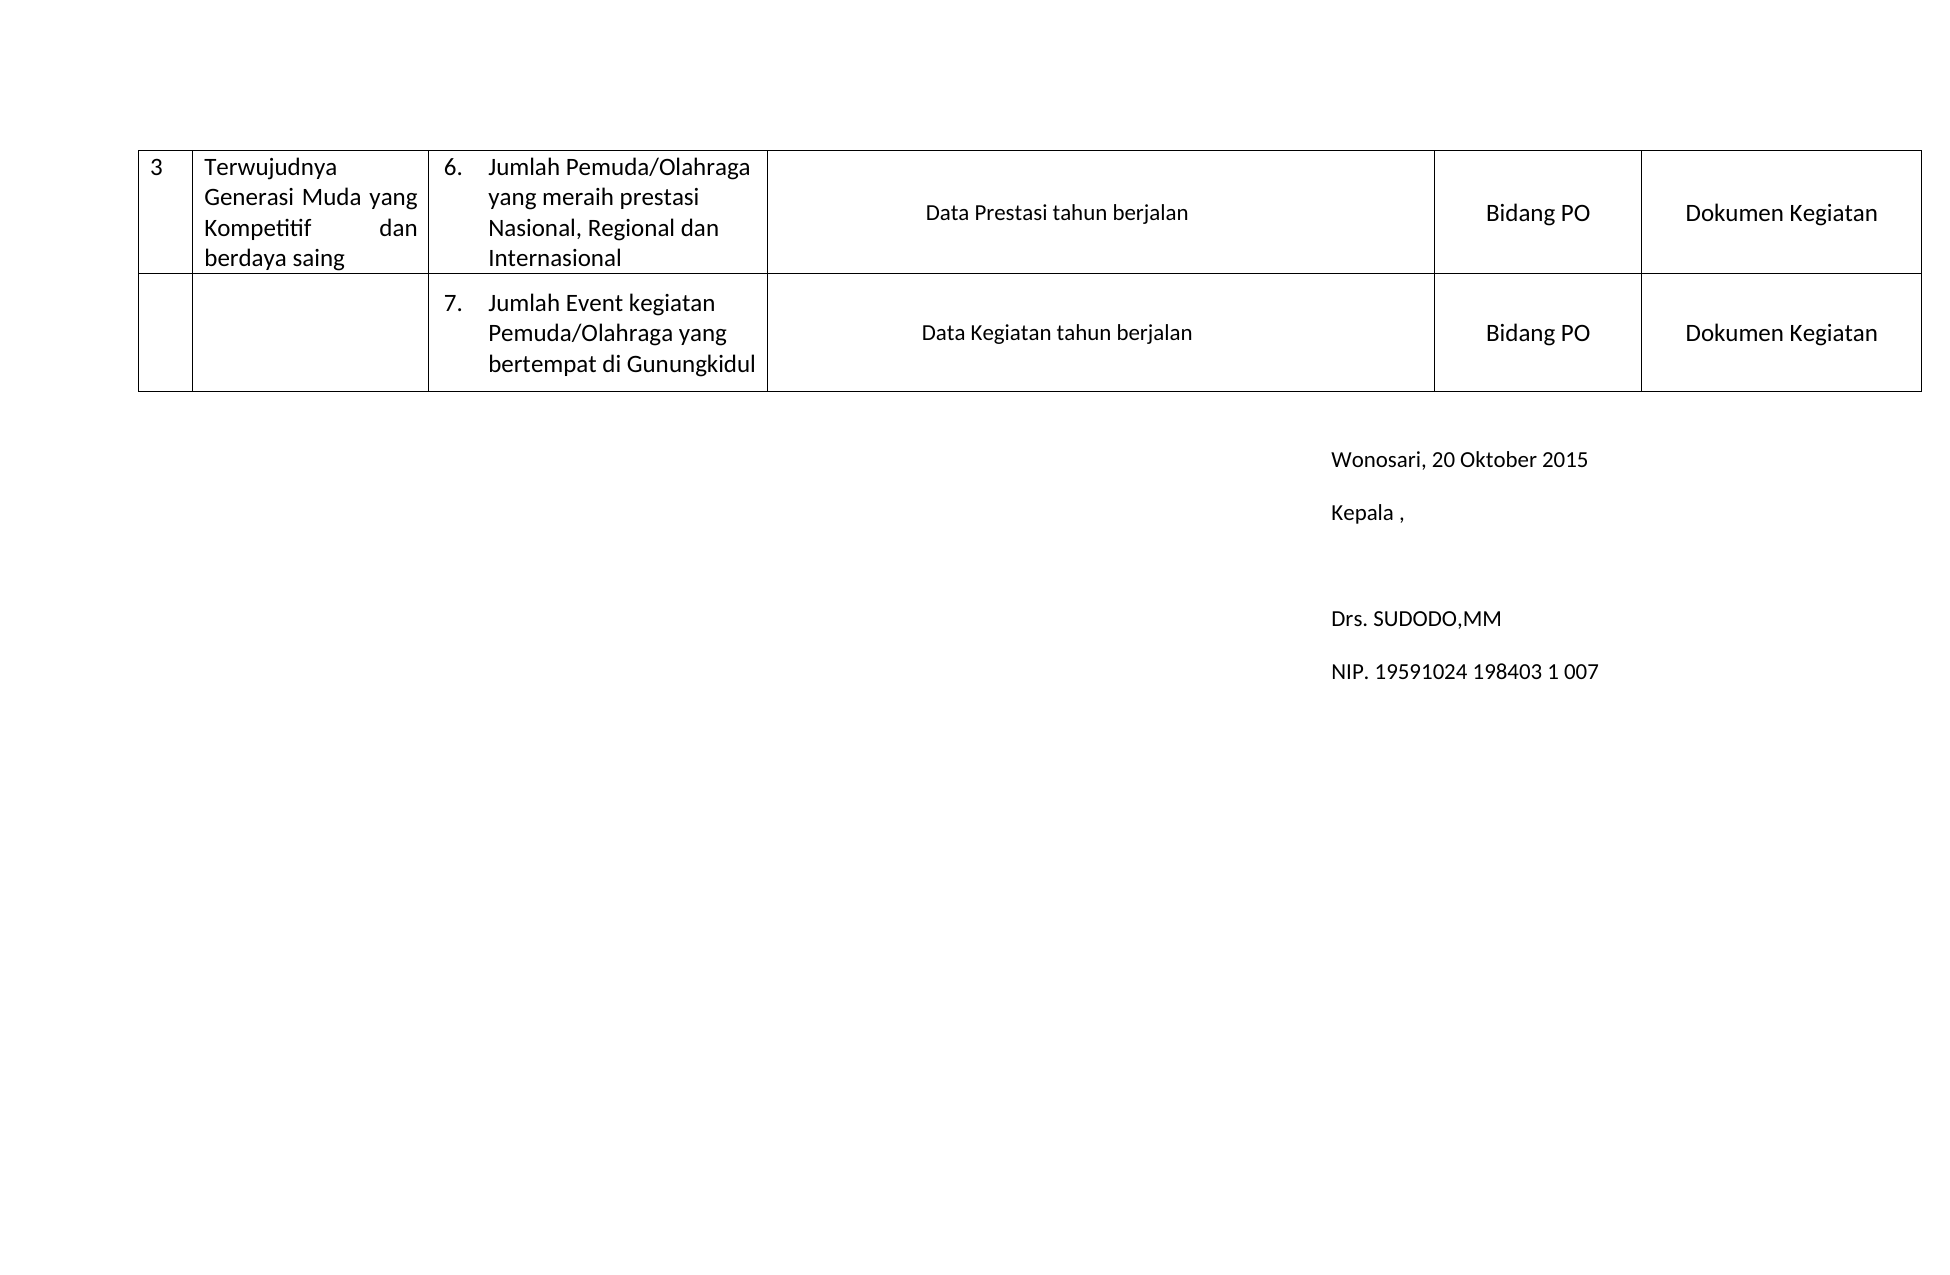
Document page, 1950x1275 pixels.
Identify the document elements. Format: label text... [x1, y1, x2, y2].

text NIP. 19591024 198403 1 007 [1331, 657, 1800, 685]
text Wonosari, 20 Oktober 2015 [1331, 445, 1800, 473]
table_cell [1347, 151, 1434, 273]
text Kepala , [1331, 498, 1800, 526]
table_cell Jumlah Event kegiatan Pemuda/Olahraga yang bertempat di Gunungkidul [429, 274, 767, 391]
table_cell Data Kegiatan tahun berjalan [768, 274, 1347, 391]
table_cell Bidang PO [1435, 274, 1641, 391]
table_cell Dokumen Kegiatan [1642, 274, 1921, 391]
table_cell Data Prestasi tahun berjalan [768, 151, 1347, 273]
text Drs. SUDODO,MM [1331, 604, 1800, 632]
table_cell Dokumen Kegiatan [1642, 151, 1921, 273]
table_cell [193, 274, 428, 391]
table_cell Terwujudnya Generasi Muda yang Kompetitif dan berdaya saing [193, 151, 428, 273]
table_cell [1347, 274, 1434, 391]
table_cell Bidang PO [1435, 151, 1641, 273]
table_cell 3 [139, 151, 192, 273]
table_cell Jumlah Pemuda/Olahraga yang meraih prestasi Nasional, Regional dan Internasional [429, 151, 767, 273]
table_cell [139, 274, 192, 391]
